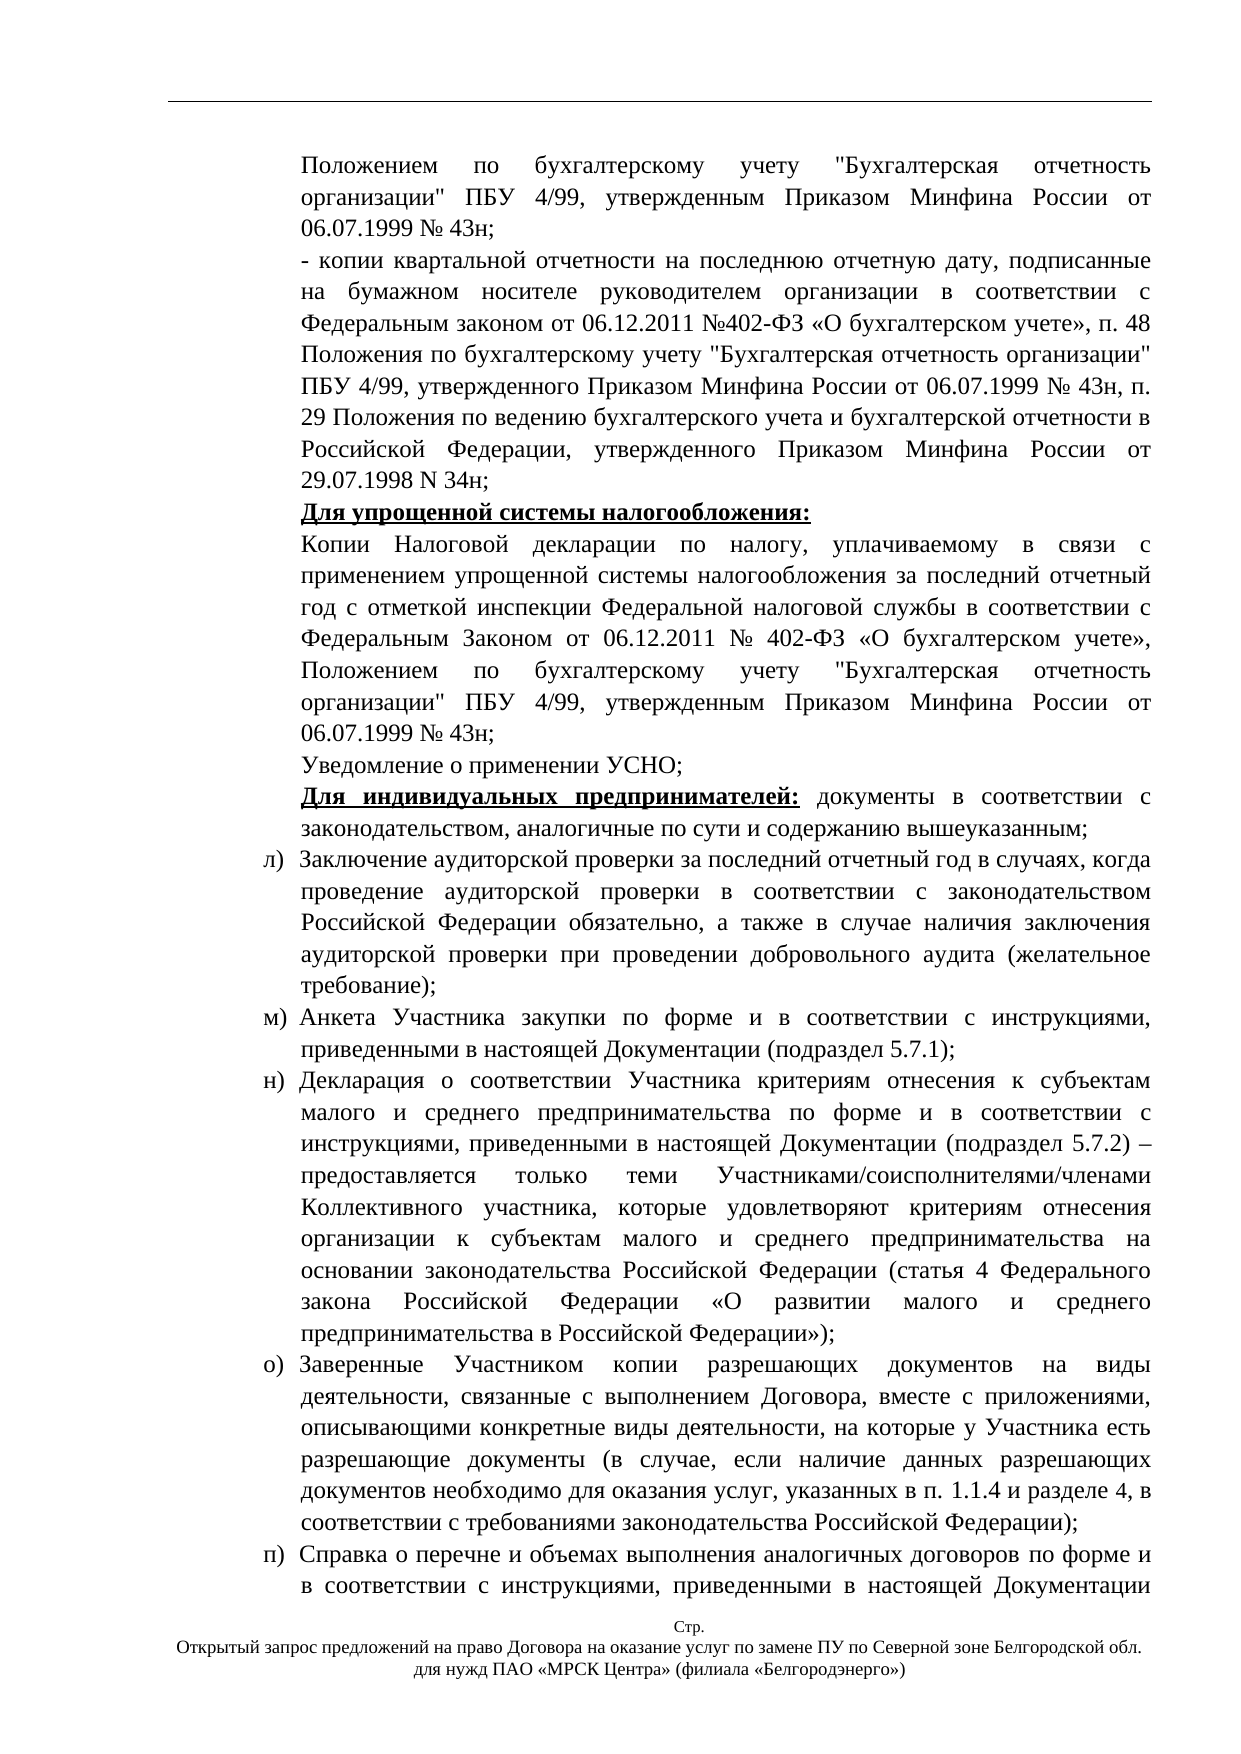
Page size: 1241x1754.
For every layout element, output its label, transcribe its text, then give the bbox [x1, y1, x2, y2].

text Копии Налоговой декларации по налогу, уплачиваемому в связи с применением упрощенной системы налогообложения за последний отчетный год с отметкой инспекции Федеральной налоговой службы в соответствии с Федеральным Законом от 06.12.2011 № 402-ФЗ «О бухгалтерском учете», Положением по бухгалтерскому учету "Бухгалтерская отчетность организации" ПБУ 4/99, утвержденным Приказом Минфина России от 06.07.1999 № 43н; [301, 529, 1152, 747]
list Анкета Участника закупки по форме и в соответствии с инструкциями, приведенными в настоящей Документации (подраздел 5.7.1); [263, 1002, 1152, 1062]
text - копии квартальной отчетности на последнюю отчетную дату, подписанные на бумажном носителе руководителем организации в соответствии с Федеральным законом от 06.12.2011 №402-ФЗ «О бухгалтерском учете», п. 48 Положения по бухгалтерскому учету "Бухгалтерская отчетность организации" ПБУ 4/99, утвержденного Приказом Минфина России от 06.07.1999 № 43н, п. 29 Положения по ведению бухгалтерского учета и бухгалтерской отчетности в Российской Федерации, утвержденного Приказом Минфина России от 29.07.1998 N 34н; [301, 245, 1152, 494]
list Декларация о соответствии Участника критериям отнесения к субъектам малого и среднего предпринимательства по форме и в соответствии с инструкциями, приведенными в настоящей Документации (подраздел 5.7.2) – предоставляется только теми Участниками/соисполнителями/членами Коллективного участника, которые удовлетворяют критериям отнесения организации к субъектам малого и среднего предпринимательства на основании законодательства Российской Федерации (статья 4 Федерального закона Российской Федерации «О развитии малого и среднего предпринимательства в Российской Федерации»); [263, 1065, 1152, 1347]
text Для индивидуальных предпринимателей: документы в соответствии с законодательством, аналогичные по сути и содержанию вышеуказанным; [301, 781, 1152, 842]
text Уведомление о применении УСНО; [301, 750, 1152, 778]
list Заключение аудиторской проверки за последний отчетный год в случаях, когда проведение аудиторской проверки в соответствии с законодательством Российской Федерации обязательно, а также в случае наличия заключения аудиторской проверки при проведении добровольного аудита (желательное требование); [263, 844, 1152, 999]
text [301, 150, 1152, 242]
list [263, 1539, 1152, 1599]
text Для упрощенной системы налогообложения: [301, 497, 1152, 526]
